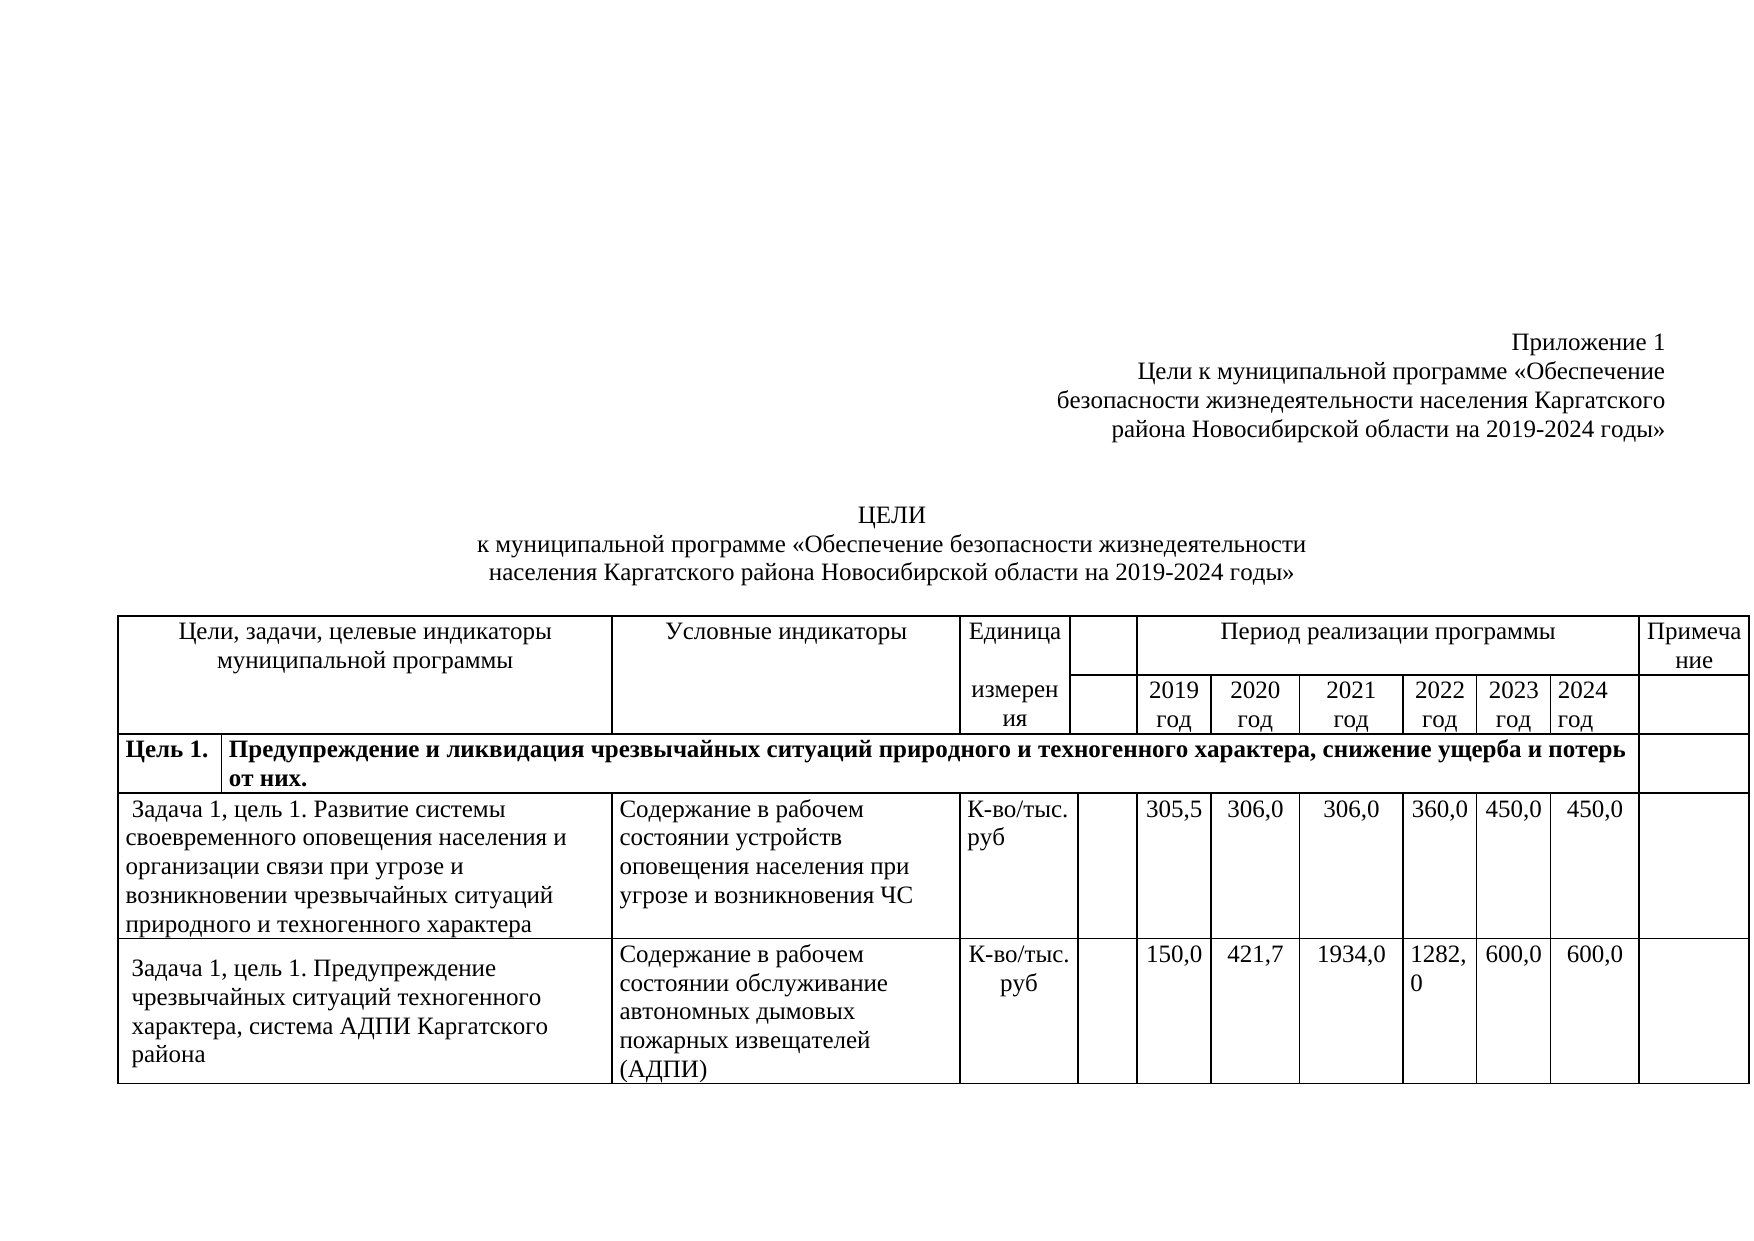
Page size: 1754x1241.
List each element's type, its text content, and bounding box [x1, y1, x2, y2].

text Приложение 1 [118, 327, 1665, 356]
table_cell 306,0 [1300, 794, 1402, 937]
table_cell Цель 1. [119, 735, 221, 792]
table_cell [1079, 794, 1136, 937]
table_cell [1071, 676, 1136, 733]
table_cell 450,0 [1477, 794, 1550, 937]
text ЦЕЛИ [118, 500, 1665, 529]
table_header Цели, задачи, целевые индикаторы муниципальной программы [119, 617, 611, 733]
table_cell 360,0 [1404, 794, 1476, 937]
table_cell 450,0 [1551, 794, 1638, 937]
table_cell Предупреждение и ликвидация чрезвычайных ситуаций природного и техногенного характера, снижение ущерба и потерь от них. [222, 735, 1638, 792]
table_header Примечание [1640, 617, 1748, 674]
table_cell 2022 год [1404, 676, 1476, 733]
text безопасности жизнедеятельности населения Каргатского [118, 385, 1665, 414]
table_cell [1079, 939, 1136, 1083]
text населения Каргатского района Новосибирской области на 2019-2024 годы» [118, 557, 1665, 586]
table_cell Задача 1, цель 1. Развитие системы своевременного оповещения населения и организации связи при угрозе и возникновении чрезвычайных ситуаций природного и техногенного характера [119, 794, 611, 937]
table_header Условные индикаторы [613, 617, 959, 733]
table_cell 306,0 [1212, 794, 1299, 937]
table_header Период реализации программы [1138, 617, 1638, 674]
table_cell К-во/тыс. руб [961, 794, 1077, 937]
table_cell [1640, 676, 1748, 733]
text к муниципальной программе «Обеспечение безопасности жизнедеятельности [118, 529, 1665, 557]
table_cell 600,0 [1477, 939, 1550, 1083]
table_cell К-во/тыс. руб [961, 939, 1077, 1083]
table_header Единица измерения [961, 617, 1069, 733]
table_cell Содержание в рабочем состоянии устройств оповещения населения при угрозе и возникновения ЧС [613, 794, 959, 937]
table_cell 2023 год [1477, 676, 1550, 733]
table_cell 1282,0 [1404, 939, 1476, 1083]
table_cell 2024 год [1551, 676, 1638, 733]
table_cell 421,7 [1212, 939, 1299, 1083]
table_cell 2020 год [1212, 676, 1299, 733]
table_cell 2019 год [1138, 676, 1210, 733]
table_cell 600,0 [1551, 939, 1638, 1083]
table_cell Содержание в рабочем состоянии обслуживание автономных дымовых пожарных извещателей (АДПИ) [613, 939, 959, 1083]
text района Новосибирской области на 2019-2024 годы» [118, 414, 1665, 442]
table_cell 1934,0 [1300, 939, 1402, 1083]
table_header [1071, 617, 1136, 674]
table_cell 2021 год [1300, 676, 1402, 733]
table_cell 150,0 [1138, 939, 1210, 1083]
table_cell 305,5 [1138, 794, 1210, 937]
table_cell [1640, 735, 1748, 792]
table_cell [1640, 794, 1748, 937]
table_cell [1640, 939, 1748, 1083]
table_cell Задача 1, цель 1. Предупреждение чрезвычайных ситуаций техногенного характера, система АДПИ Каргатского района [119, 939, 611, 1083]
text Цели к муниципальной программе «Обеспечение [118, 356, 1665, 385]
